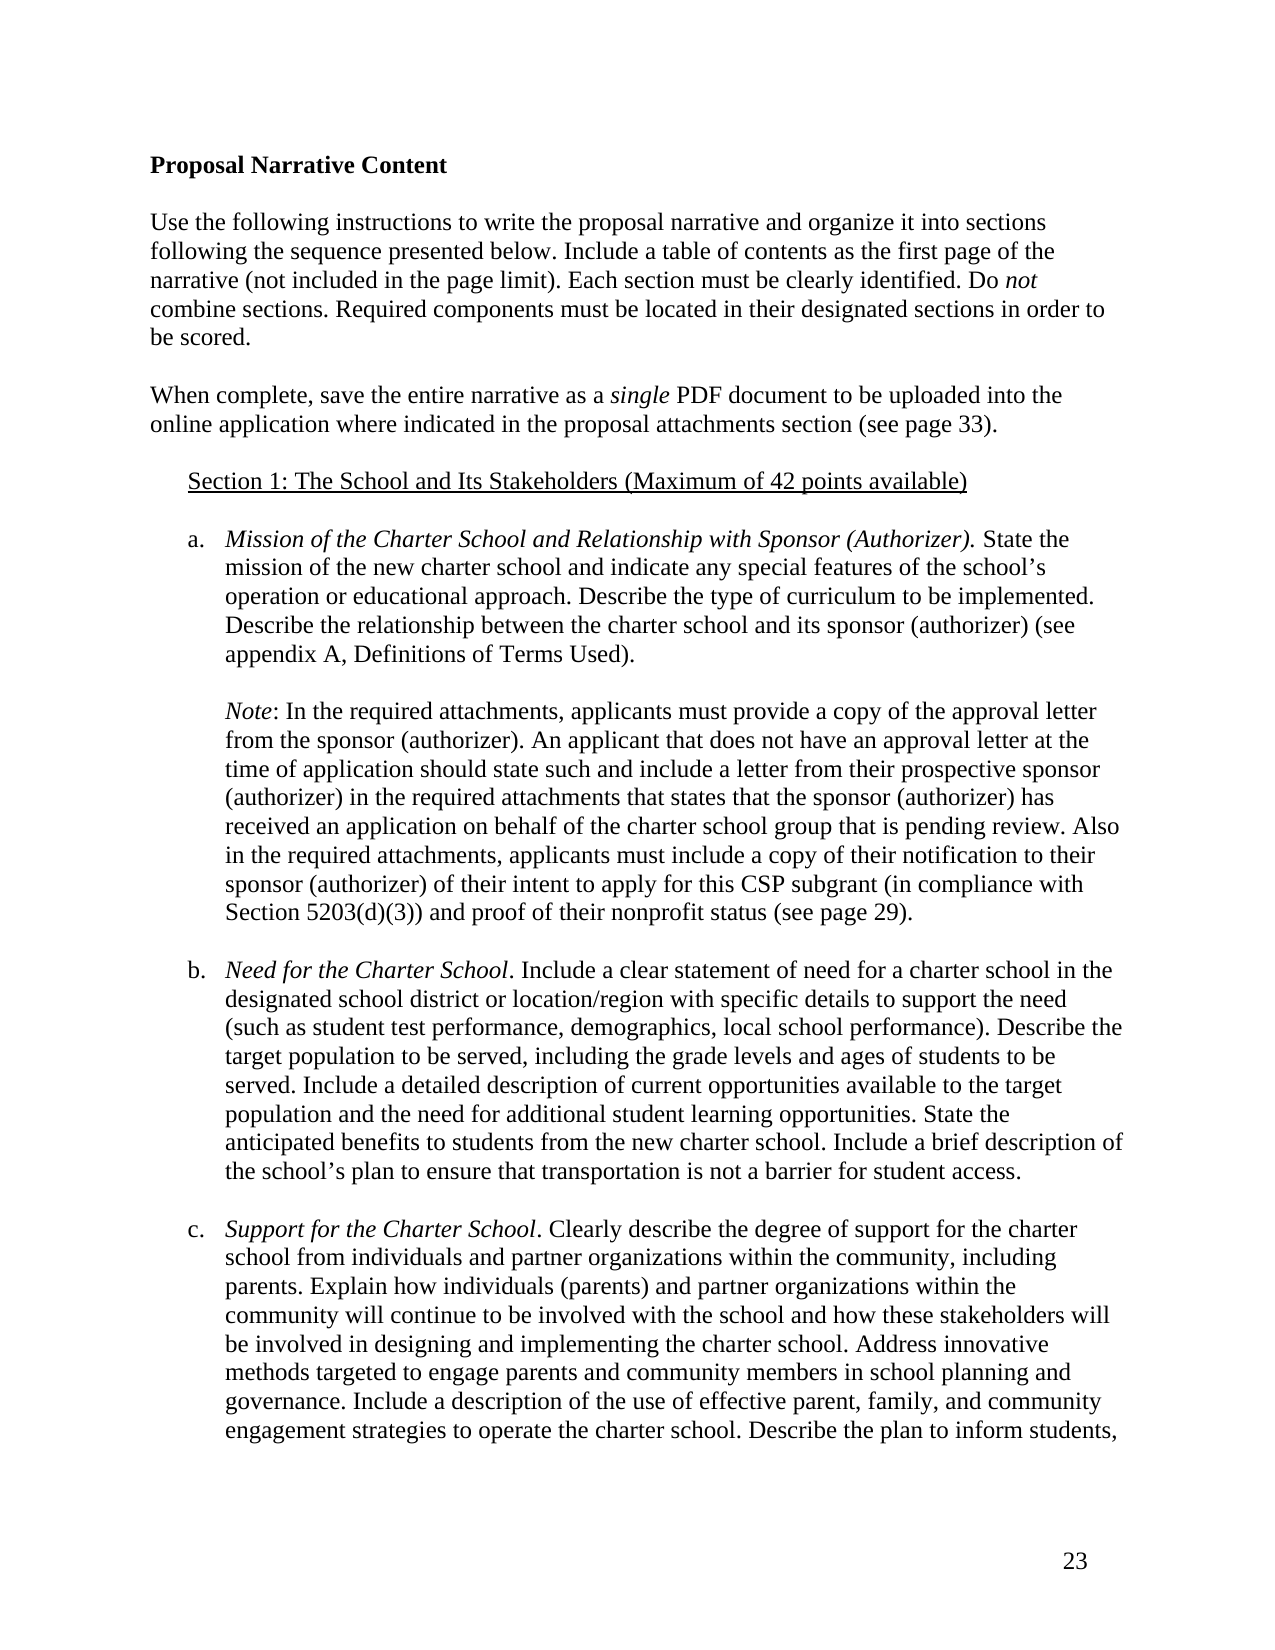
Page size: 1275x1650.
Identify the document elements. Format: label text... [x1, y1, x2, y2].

text a. Mission of the Charter School and Relationship with Sponsor (Authorizer). State the mission of the new charter school and indicate any special features of the school’s operation or educational approach. Describe the type of curriculum to be implemented. Describe the relationship between the charter school and its sponsor (authorizer) (see appendix A, Definitions of Terms Used). [187, 524, 1125, 667]
subtitle Section 1: The School and Its Stakeholders (Maximum of 42 points available) [187, 466, 1125, 495]
subtitle Proposal Narrative Content [150, 150, 1125, 179]
text b. Need for the Charter School. Include a clear statement of need for a charter school in the designated school district or location/region with specific details to support the need (such as student test performance, demographics, local school performance). Describe the target population to be served, including the grade levels and ages of students to be served. Include a detailed description of current opportunities available to the target population and the need for additional student learning opportunities. State the anticipated benefits to students from the new charter school. Include a brief description of the school’s plan to ensure that transportation is not a barrier for student access. [187, 955, 1125, 1185]
text Use the following instructions to write the proposal narrative and organize it into sections following the sequence presented below. Include a table of contents as the first page of the narrative (not included in the page limit). Each section must be clearly identified. Do not combine sections. Required components must be located in their designated sections in order to be scored. [150, 207, 1125, 351]
text When complete, save the entire narrative as a single PDF document to be uploaded into the online application where indicated in the proposal attachments section (see page 33). [150, 380, 1125, 437]
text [187, 1214, 1125, 1444]
text Note: In the required attachments, applicants must provide a copy of the approval letter from the sponsor (authorizer). An applicant that does not have an approval letter at the time of application should state such and include a letter from their prospective sponsor (authorizer) in the required attachments that states that the sponsor (authorizer) has received an application on behalf of the charter school group that is pending review. Also in the required attachments, applicants must include a copy of their notification to their sponsor (authorizer) of their intent to apply for this CSP subgrant (in compliance with Section 5203(d)(3)) and proof of their nonprofit status (see page 29). [225, 696, 1125, 926]
